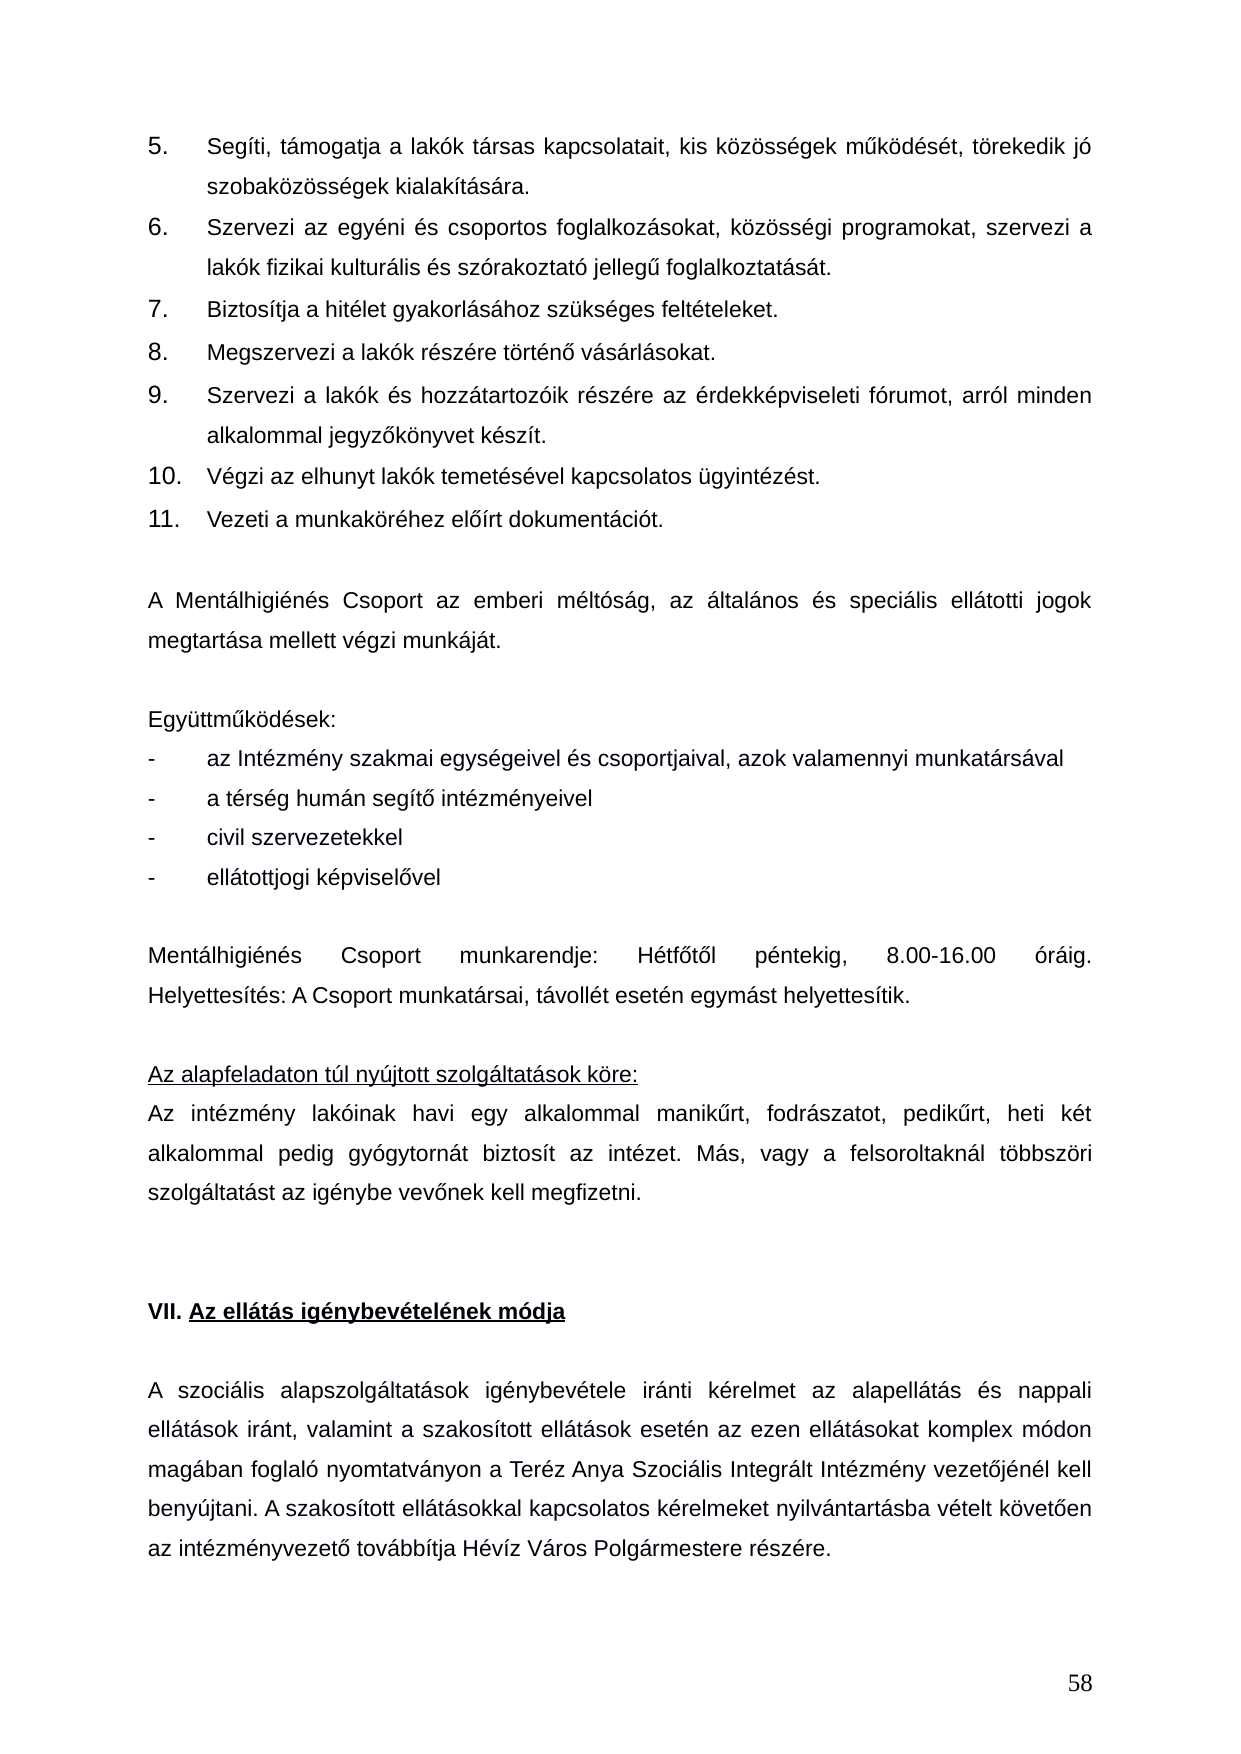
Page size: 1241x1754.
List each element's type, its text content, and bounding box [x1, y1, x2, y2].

list Végzi az elhunyt lakók temetésével kapcsolatos ügyintézést. [148, 461, 1093, 490]
list Segíti, támogatja a lakók társas kapcsolatait, kis közösségek működését, törekedik jó szobaközösségek kialakítására. [148, 131, 1093, 199]
list Biztosítja a hitélet gyakorlásához szükséges feltételeket. [148, 294, 1093, 322]
text A szociális alapszolgáltatások igénybevétele iránti kérelmet az alapellátás és nappali ellátások iránt, valamint a szakosított ellátások esetén az ezen ellátásokat komplex módon magában foglaló nyomtatványon a Teréz Anya Szociális Integrált Intézmény vezetőjénél kell benyújtani. A szakosított ellátásokkal kapcsolatos kérelmeket nyilvántartásba vételt követően az intézményvezető továbbítja Hévíz Város Polgármestere részére. [148, 1377, 1093, 1561]
text A Mentálhigiénés Csoport az emberi méltóság, az általános és speciális ellátotti jogok megtartása mellett végzi munkáját. [148, 587, 1093, 653]
list Vezeti a munkaköréhez előírt dokumentációt. [148, 504, 1093, 533]
list Megszervezi a lakók részére történő vásárlásokat. [148, 337, 1093, 366]
list Szervezi a lakók és hozzátartozóik részére az érdekképviseleti fórumot, arról minden alkalommal jegyzőkönyvet készít. [148, 380, 1093, 448]
list az Intézmény szakmai egységeivel és csoportjaival, azok valamennyi munkatársával [148, 745, 1093, 771]
list a térség humán segítő intézményeivel [148, 784, 1093, 811]
text Mentálhigiénés Csoport munkarendje: Hétfőtől péntekig, 8.00-16.00 óráig. Helyettesítés: A Csoport munkatársai, távollét esetén egymást helyettesítik. [148, 942, 1093, 1008]
text Együttműködések: [148, 706, 1093, 732]
list civil szervezetekkel [148, 824, 1093, 850]
list Szervezi az egyéni és csoportos foglalkozásokat, közösségi programokat, szervezi a lakók fizikai kulturális és szórakoztató jellegű foglalkoztatását. [148, 212, 1093, 281]
list ellátottjogi képviselővel [148, 863, 1093, 890]
text Az alapfeladaton túl nyújtott szolgáltatások köre: [148, 1061, 1093, 1087]
text Az intézmény lakóinak havi egy alkalommal manikűrt, fodrászatot, pedikűrt, heti két alkalommal pedig gyógytornát biztosít az intézet. Más, vagy a felsoroltaknál többszöri szolgáltatást az igénybe vevőnek kell megfizetni. [148, 1100, 1093, 1206]
text VII. Az ellátás igénybevételének módja [148, 1298, 1093, 1324]
